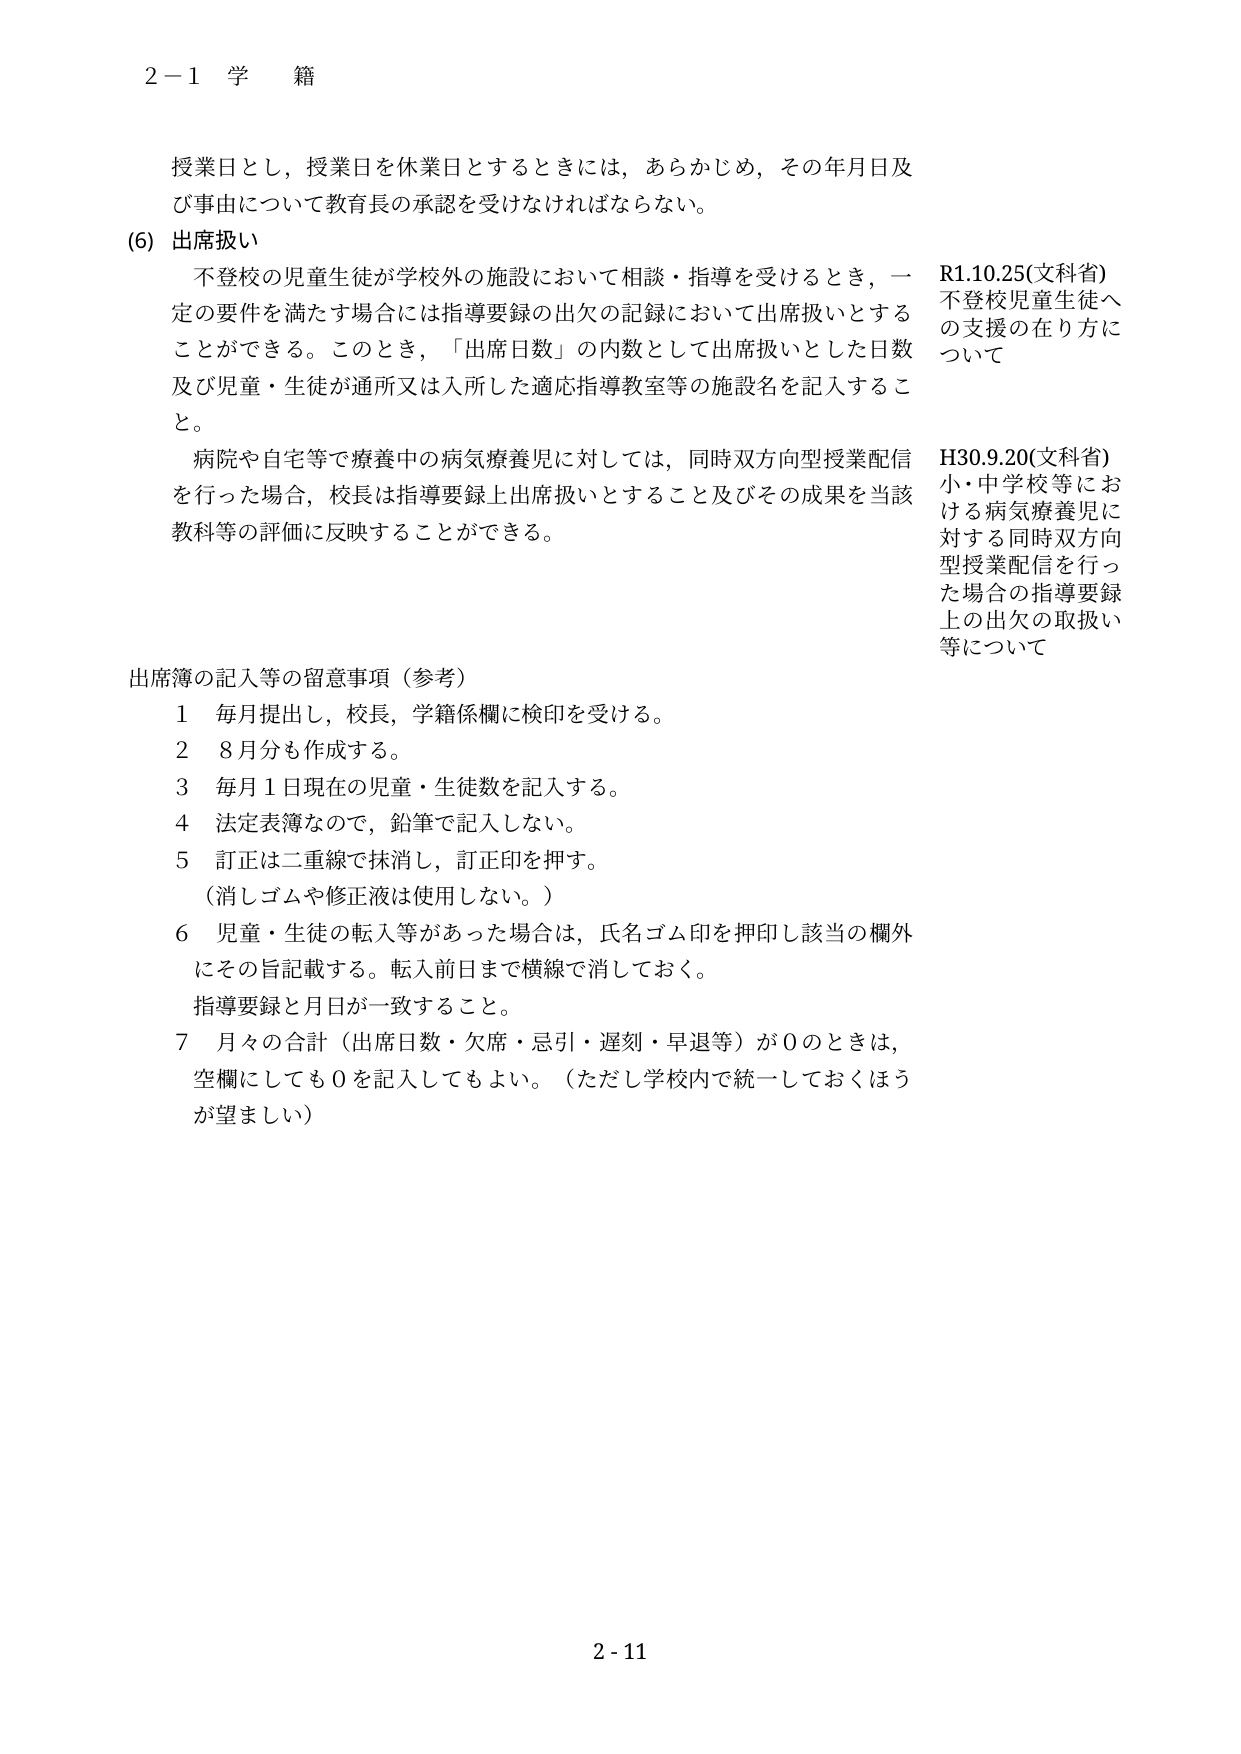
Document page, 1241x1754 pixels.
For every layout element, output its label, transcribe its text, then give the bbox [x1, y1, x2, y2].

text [150, 148, 914, 221]
text (6) 出席扱い [128, 221, 914, 257]
text ５ 訂正は二重線で抹消し，訂正印を押す。 [150, 841, 914, 877]
text （消しゴムや修正液は使用しない。） [150, 877, 914, 913]
text 病院や自宅等で療養中の病気療養児に対しては，同時双方向型授業配信を行った場合，校長は指導要録上出席扱いとすること及びその成果を当該教科等の評価に反映することができる。 [150, 439, 914, 549]
text 指導要録と月日が一致すること。 [150, 986, 914, 1023]
text １ 毎月提出し，校長，学籍係欄に検印を受ける。 [150, 695, 914, 731]
text ６ 児童・生徒の転入等があった場合は，氏名ゴム印を押印し該当の欄外にその旨記載する。転入前日まで横線で消しておく。 [150, 913, 914, 986]
text ２ ８月分も作成する。 [150, 731, 914, 768]
text ４ 法定表簿なので，鉛筆で記入しない。 [150, 804, 914, 841]
text ３ 毎月１日現在の児童・生徒数を記入する。 [150, 768, 914, 804]
text 出席簿の記入等の留意事項（参考） [128, 658, 914, 695]
text ７ 月々の合計（出席日数・欠席・忌引・遅刻・早退等）が０のときは，空欄にしても０を記入してもよい。（ただし学校内で統一しておくほうが望ましい） [150, 1023, 914, 1132]
text 不登校の児童生徒が学校外の施設において相談・指導を受けるとき，一定の要件を満たす場合には指導要録の出欠の記録において出席扱いとすることができる。このとき，「出席日数」の内数として出席扱いとした日数及び児童・生徒が通所又は入所した適応指導教室等の施設名を記入すること。 [150, 257, 914, 439]
